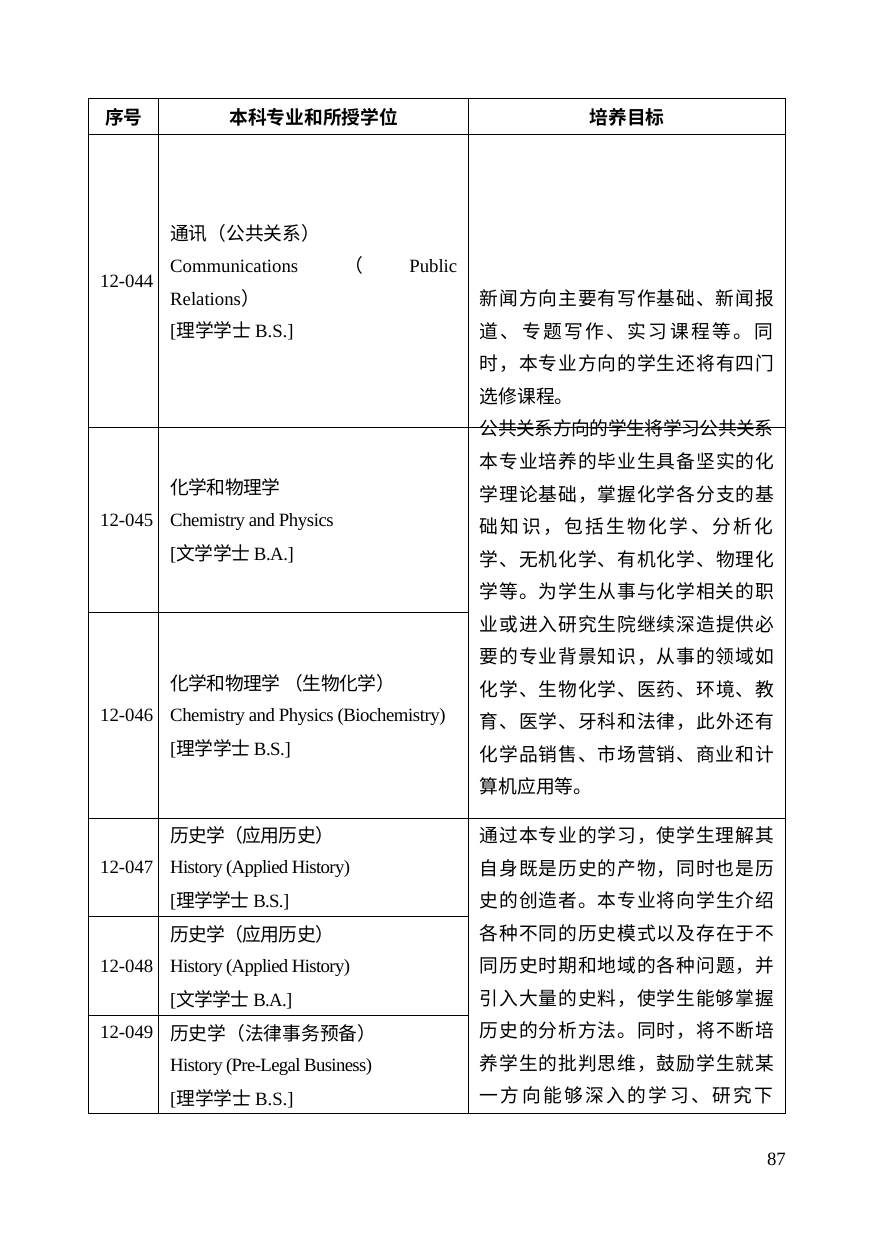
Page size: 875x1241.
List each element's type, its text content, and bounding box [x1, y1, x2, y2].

table_header 培养目标 [469, 99, 785, 134]
table_cell [89, 819, 158, 916]
table_cell [89, 1016, 158, 1113]
table_cell 历史学（法律事务预备） History (Pre-Legal Business) [理学学士B.S.] [159, 1016, 468, 1113]
table_cell [89, 613, 158, 817]
table_header 本科专业和所授学位 [159, 99, 468, 134]
table_cell [89, 135, 158, 427]
table_cell 通过本专业的学习，使学生理解其自身既是历史的产物，同时也是历史的创造者。本专业将向学生介绍各种不同的历史模式以及存在于不同历史时期和地域的各种问题，并引入大量的史料，使学生能够掌握历史的分析方法。同时，将不断培养学生的批判思维，鼓励学生就某一方向能够深入的学习、研究下去。具有历史专业背景的学生，便掌握了人文学科教育中最核心的东西，对其受益终生。也有利于其成为一个积极的公民，适应各种职业的需求。就业方向包括法律、商务、档案和博物馆管理、教学、政府机构、新闻等。 [469, 819, 785, 1113]
table_cell [89, 917, 158, 1014]
table_cell 本专业培养的毕业生具备坚实的化学理论基础，掌握化学各分支的基础知识，包括生物化学、分析化学、无机化学、有机化学、物理化学等。为学生从事与化学相关的职业或进入研究生院继续深造提供必要的专业背景知识，从事的领域如化学、生物化学、医药、环境、教育、医学、牙科和法律，此外还有化学品销售、市场营销、商业和计算机应用等。 [469, 428, 785, 817]
table_cell 历史学（应用历史） History (Applied History) [文学学士B.A.] [159, 917, 468, 1014]
table_cell 化学和物理学 （生物化学） Chemistry and Physics (Biochemistry) [理学学士B.S.] [159, 613, 468, 817]
table_cell 通讯（公共关系） Communications（Public Relations） [理学学士B.S.] [159, 135, 468, 427]
table_cell 历史学（应用历史） History (Applied History) [理学学士B.S.] [159, 819, 468, 916]
table_cell [89, 428, 158, 612]
table_cell 化学和物理学 Chemistry and Physics [文学学士B.A.] [159, 428, 468, 612]
table_header 序号 [89, 99, 158, 134]
